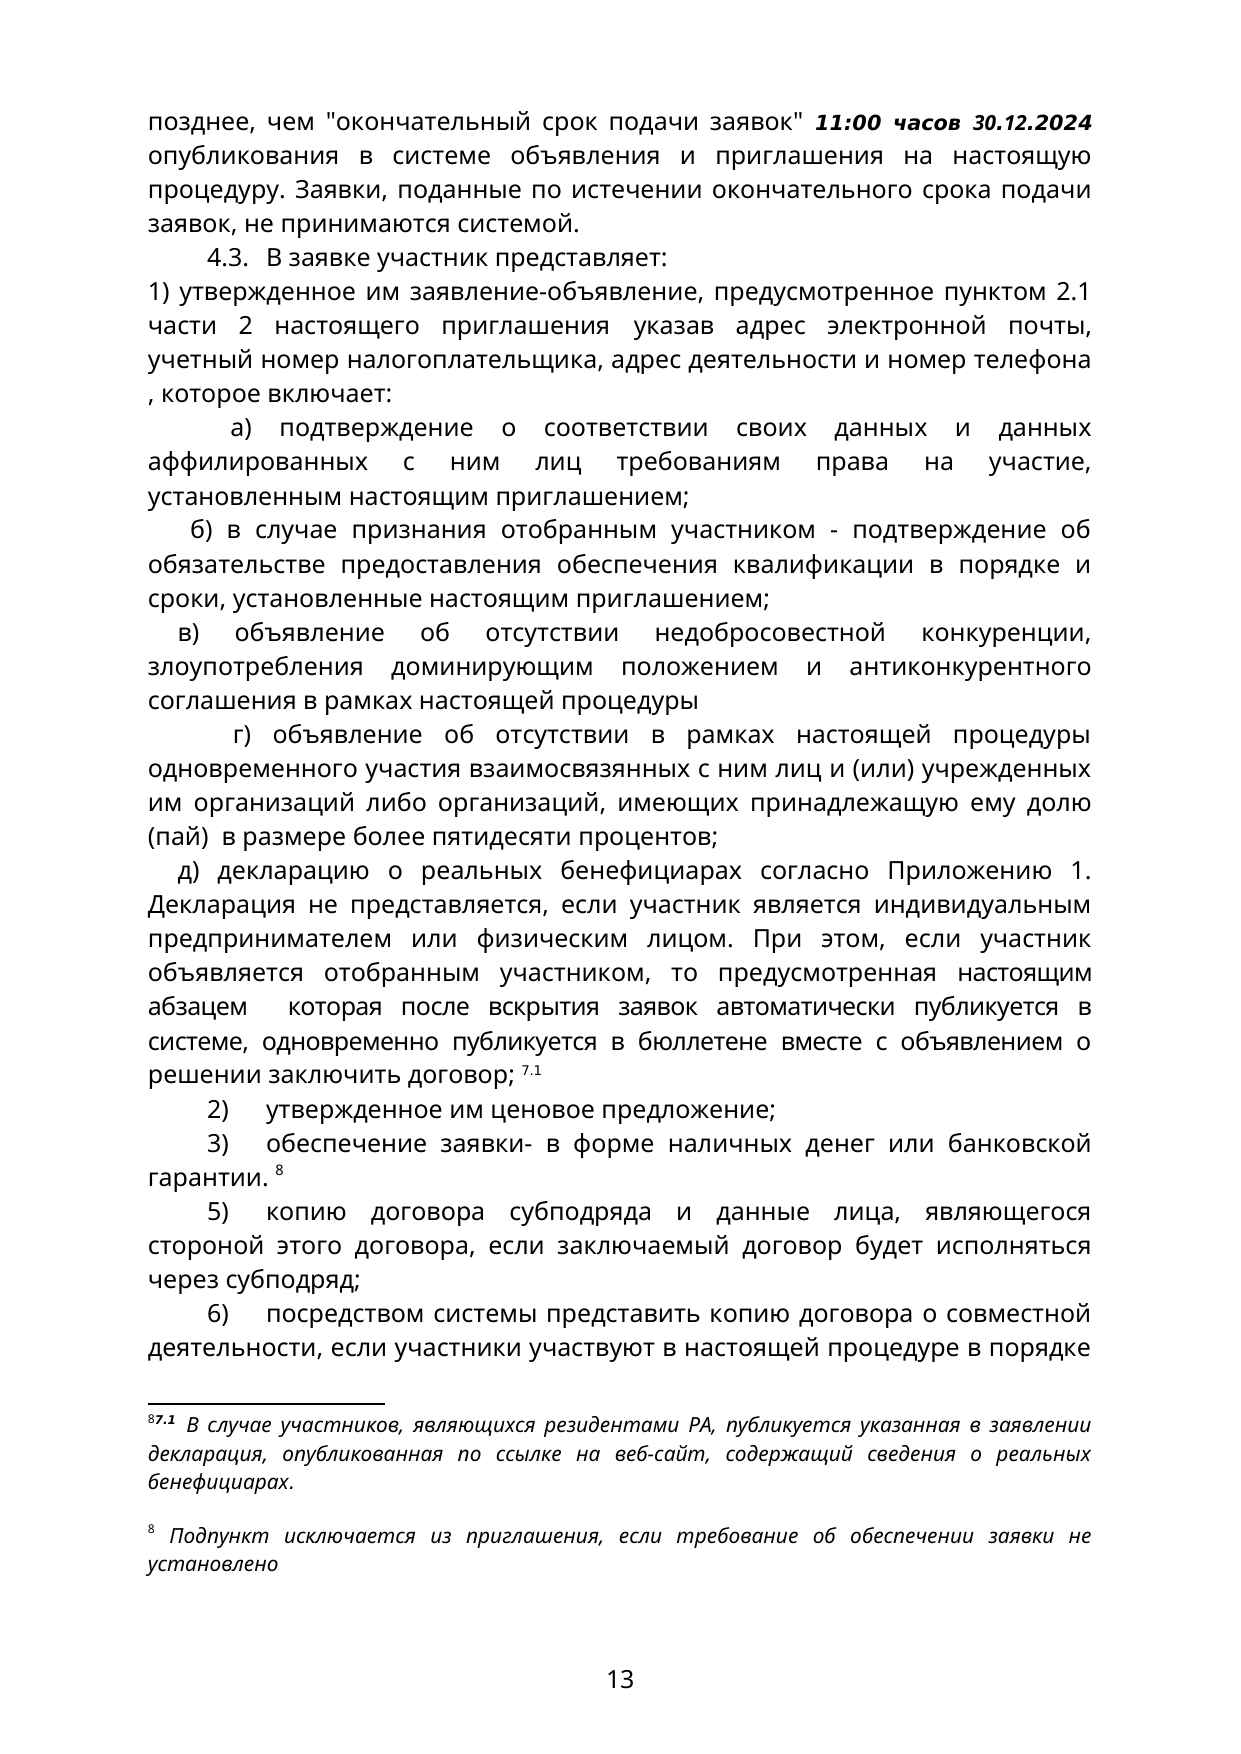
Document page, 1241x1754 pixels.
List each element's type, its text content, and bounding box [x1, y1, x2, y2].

text 3) обеспечение заявки- в форме наличных денег или банковской гарантии. 8 [148, 1125, 1092, 1193]
text б) в случае признания отобранным участником - подтверждение об обязательстве предоставления обеспечения квалификации в порядке и сроки, установленные настоящим приглашением; [148, 512, 1092, 614]
text 2) утвержденное им ценовое предложение; [148, 1091, 1092, 1125]
text в) объявление об отсутствии недобросовестной конкуренции, злоупотребления доминирующим положением и антиконкурентного соглашения в рамках настоящей процедуры [148, 614, 1092, 717]
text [148, 1296, 1092, 1364]
text д) декларацию о реальных бенефициарах согласно Приложению 1. Декларация не представляется, если участник является индивидуальным предпринимателем или физическим лицом. При этом, если участник объявляется отобранным участником, то предусмотренная настоящим абзацем которая после вскрытия заявок автоматически публикуется в системе, одновременно публикуется в бюллетене вместе с объявлением о решении заключить договор; 7.1 [148, 853, 1092, 1091]
text г) объявление об отсутствии в рамках настоящей процедуры одновременного участия взаимосвязянных с ним лиц и (или) учрежденных им организаций либо организаций, имеющих принадлежащую ему долю (пай) в размере более пятидесяти процентов; [148, 717, 1092, 853]
text 5) копию договора субподряда и данные лица, являющегося стороной этого договора, если заключаемый договор будет исполняться через субподряд; [148, 1193, 1092, 1296]
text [148, 103, 1092, 240]
text а) подтверждение о соответствии своих данных и данных аффилированных с ним лиц требованиям права на участие, установленным настоящим приглашением; [148, 410, 1092, 512]
text 1) утвержденное им заявление-объявление, предусмотренное пунктом 2.1 части 2 настоящего приглашения указав адрес электронной почты, учетный номер налогоплательщика, адрес деятельности и номер телефона , которое включает: [148, 274, 1092, 410]
text 4.3. В заявке участник представляет: [148, 240, 1092, 274]
